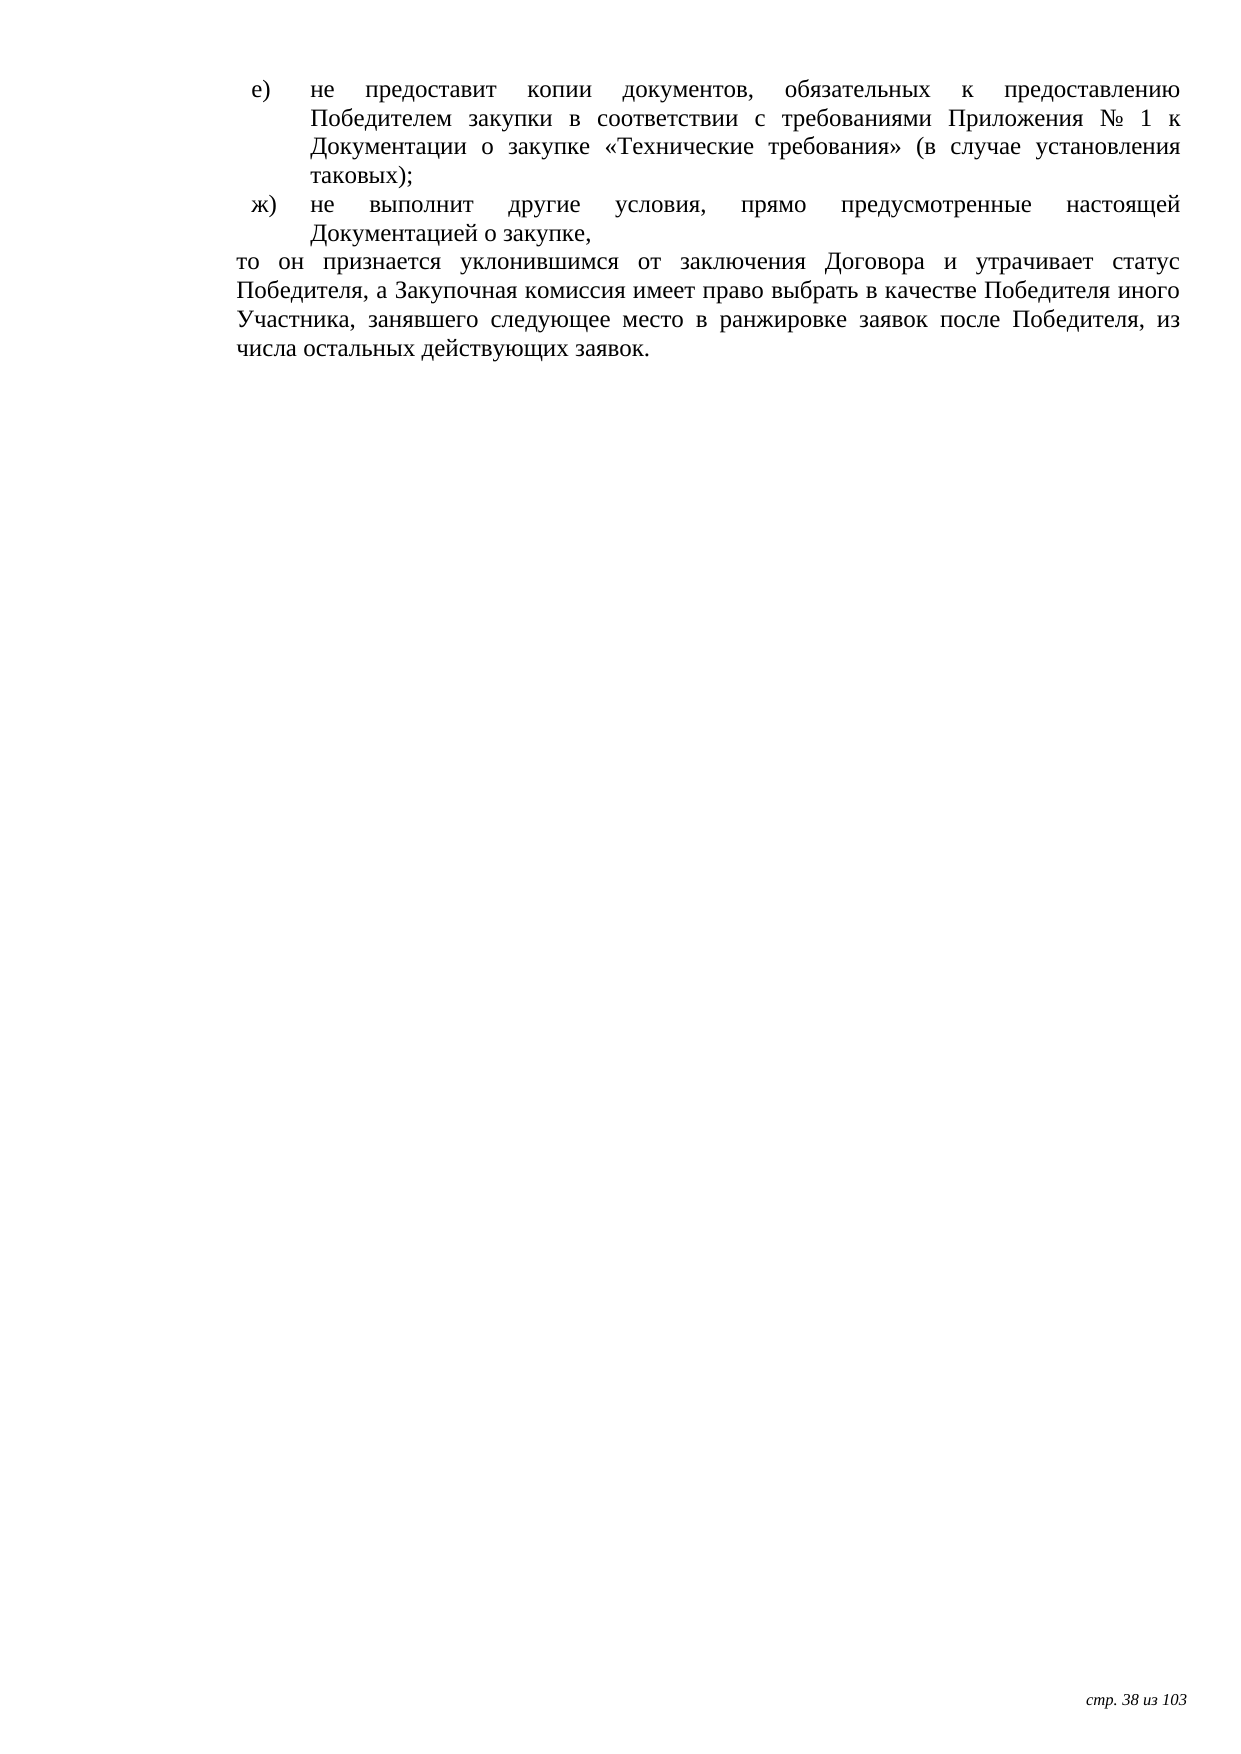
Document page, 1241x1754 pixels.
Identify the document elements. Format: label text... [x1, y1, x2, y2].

text то он признается уклонившимся от заключения Договора и утрачивает статус Победителя, а Закупочная комиссия имеет право выбрать в качестве Победителя иного Участника, занявшего следующее место в ранжировке заявок после Победителя, из числа остальных действующих заявок. [236, 246, 1181, 361]
text не выполнит другие условия, прямо предусмотренные настоящей Документацией о закупке, [251, 189, 1181, 246]
text не предоставит копии документов, обязательных к предоставлению Победителем закупки в соответствии с требованиями Приложения № 1 к Документации о закупке «Технические требования» (в случае установления таковых); [251, 74, 1181, 189]
